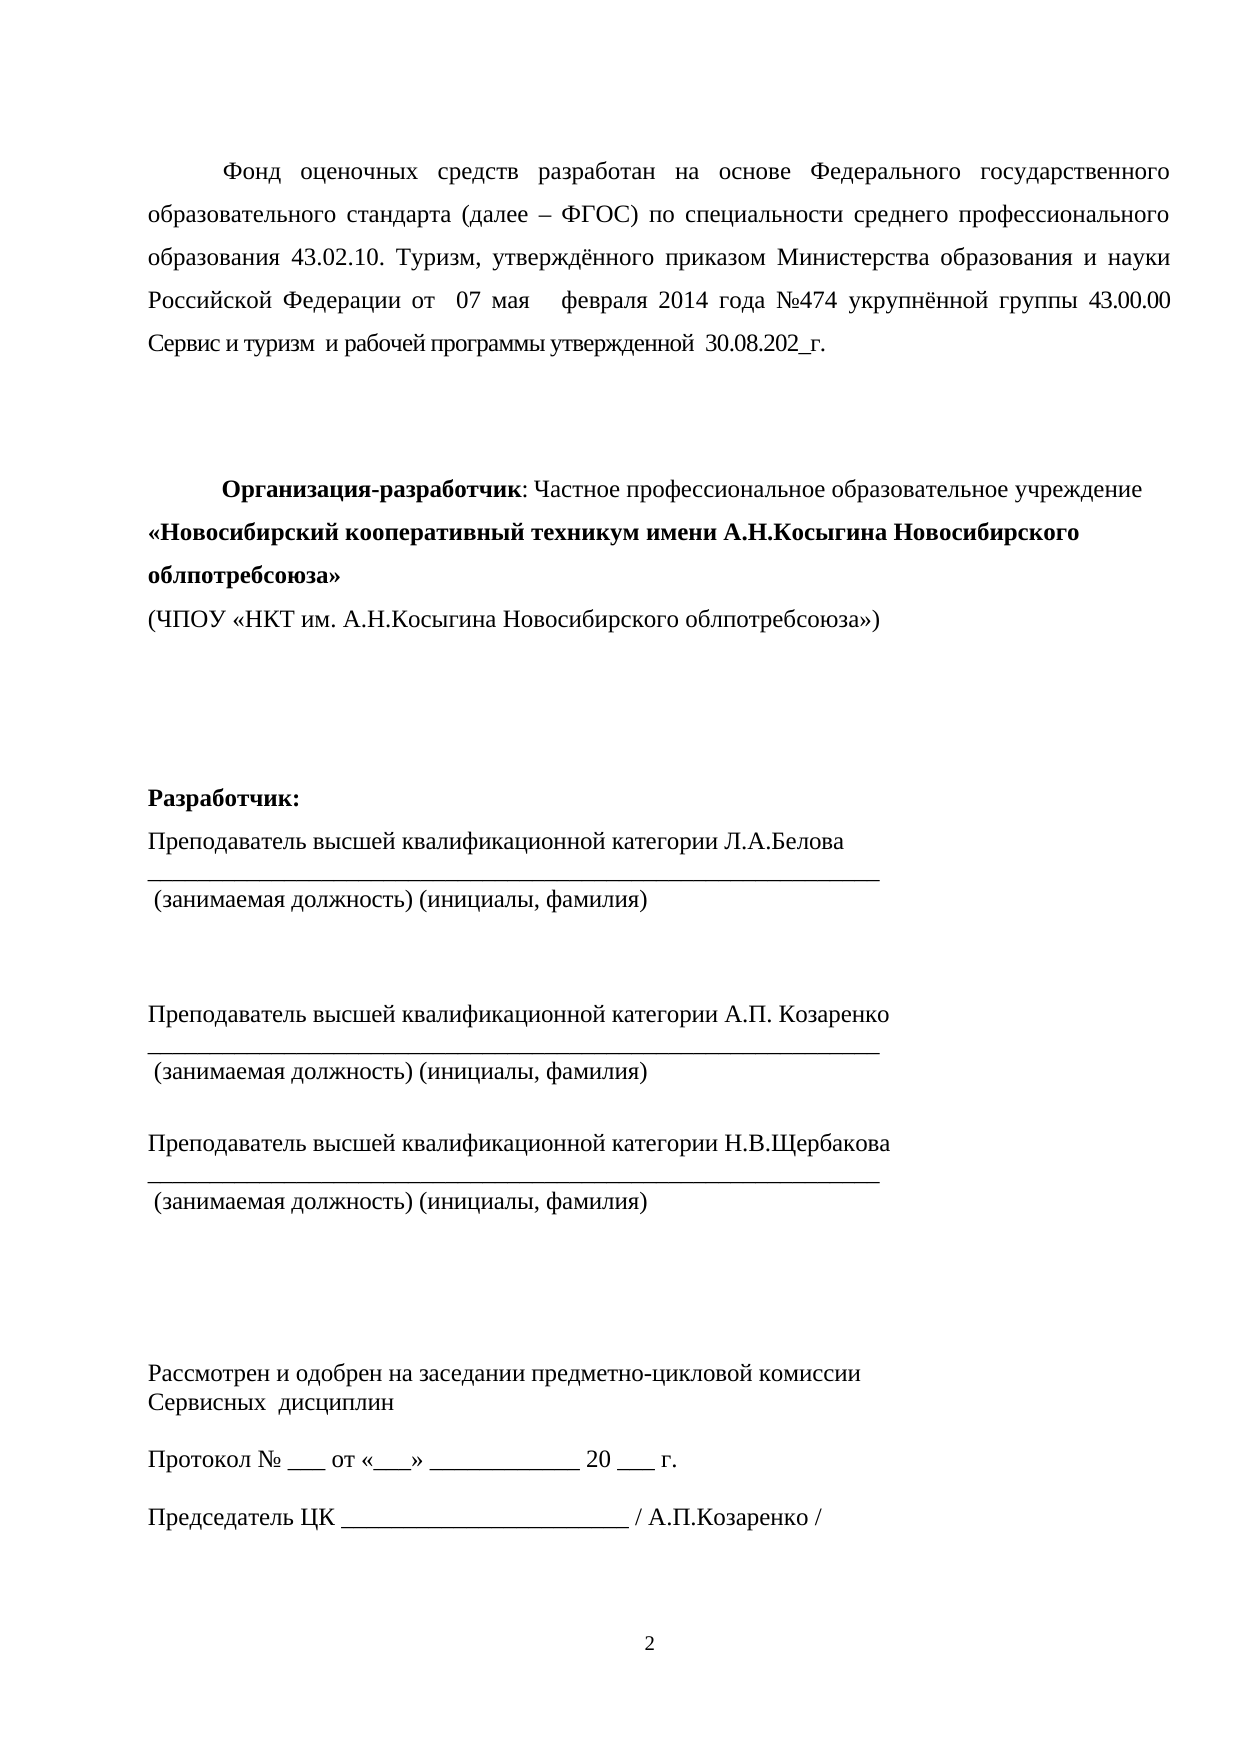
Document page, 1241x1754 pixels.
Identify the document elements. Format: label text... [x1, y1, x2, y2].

text (занимаемая должность) (инициалы, фамилия) [148, 884, 1151, 913]
text Организация-разработчик: Частное профессиональное образовательное учреждение «Новосибирский кооперативный техникум имени А.Н.Косыгина Новосибирского облпотребсоюза» [148, 474, 1151, 589]
text Сервисных дисциплин [148, 1387, 1151, 1416]
text Преподаватель высшей квалификационной категории Н.В.Щербакова [148, 1128, 1151, 1157]
text Фонд оценочных средств разработан на основе Федерального государственного образовательного стандарта (далее – ФГОС) по специальности среднего профессионального образования 43.02.10. Туризм, утверждённого приказом Министерства образования и науки Российской Федерации от 07 мая февраля 2014 года №474 укрупнённой группы 43.00.00 Сервис и туризм и рабочей программы утвержденной 30.08.202_г. [148, 156, 1171, 357]
text Разработчик: [148, 783, 1151, 812]
text (занимаемая должность) (инициалы, фамилия) [148, 1186, 1151, 1214]
text Протокол № ___ от «___» ____________ 20 ___ г. [148, 1444, 1151, 1473]
text ___________________________________________________________ [148, 1157, 1151, 1186]
text ___________________________________________________________ [148, 1028, 1151, 1056]
text (ЧПОУ «НКТ им. А.Н.Косыгина Новосибирского облпотребсоюза») [148, 604, 1151, 632]
text Рассмотрен и одобрен на заседании предметно-цикловой комиссии [148, 1358, 1151, 1387]
text Преподаватель высшей квалификационной категории А.П. Козаренко [148, 999, 1151, 1028]
text Преподаватель высшей квалификационной категории Л.А.Белова [148, 826, 1151, 855]
text Председатель ЦК _______________________ / А.П.Козаренко / [148, 1502, 1151, 1531]
text ___________________________________________________________ [148, 855, 1151, 884]
text (занимаемая должность) (инициалы, фамилия) [148, 1056, 1151, 1085]
